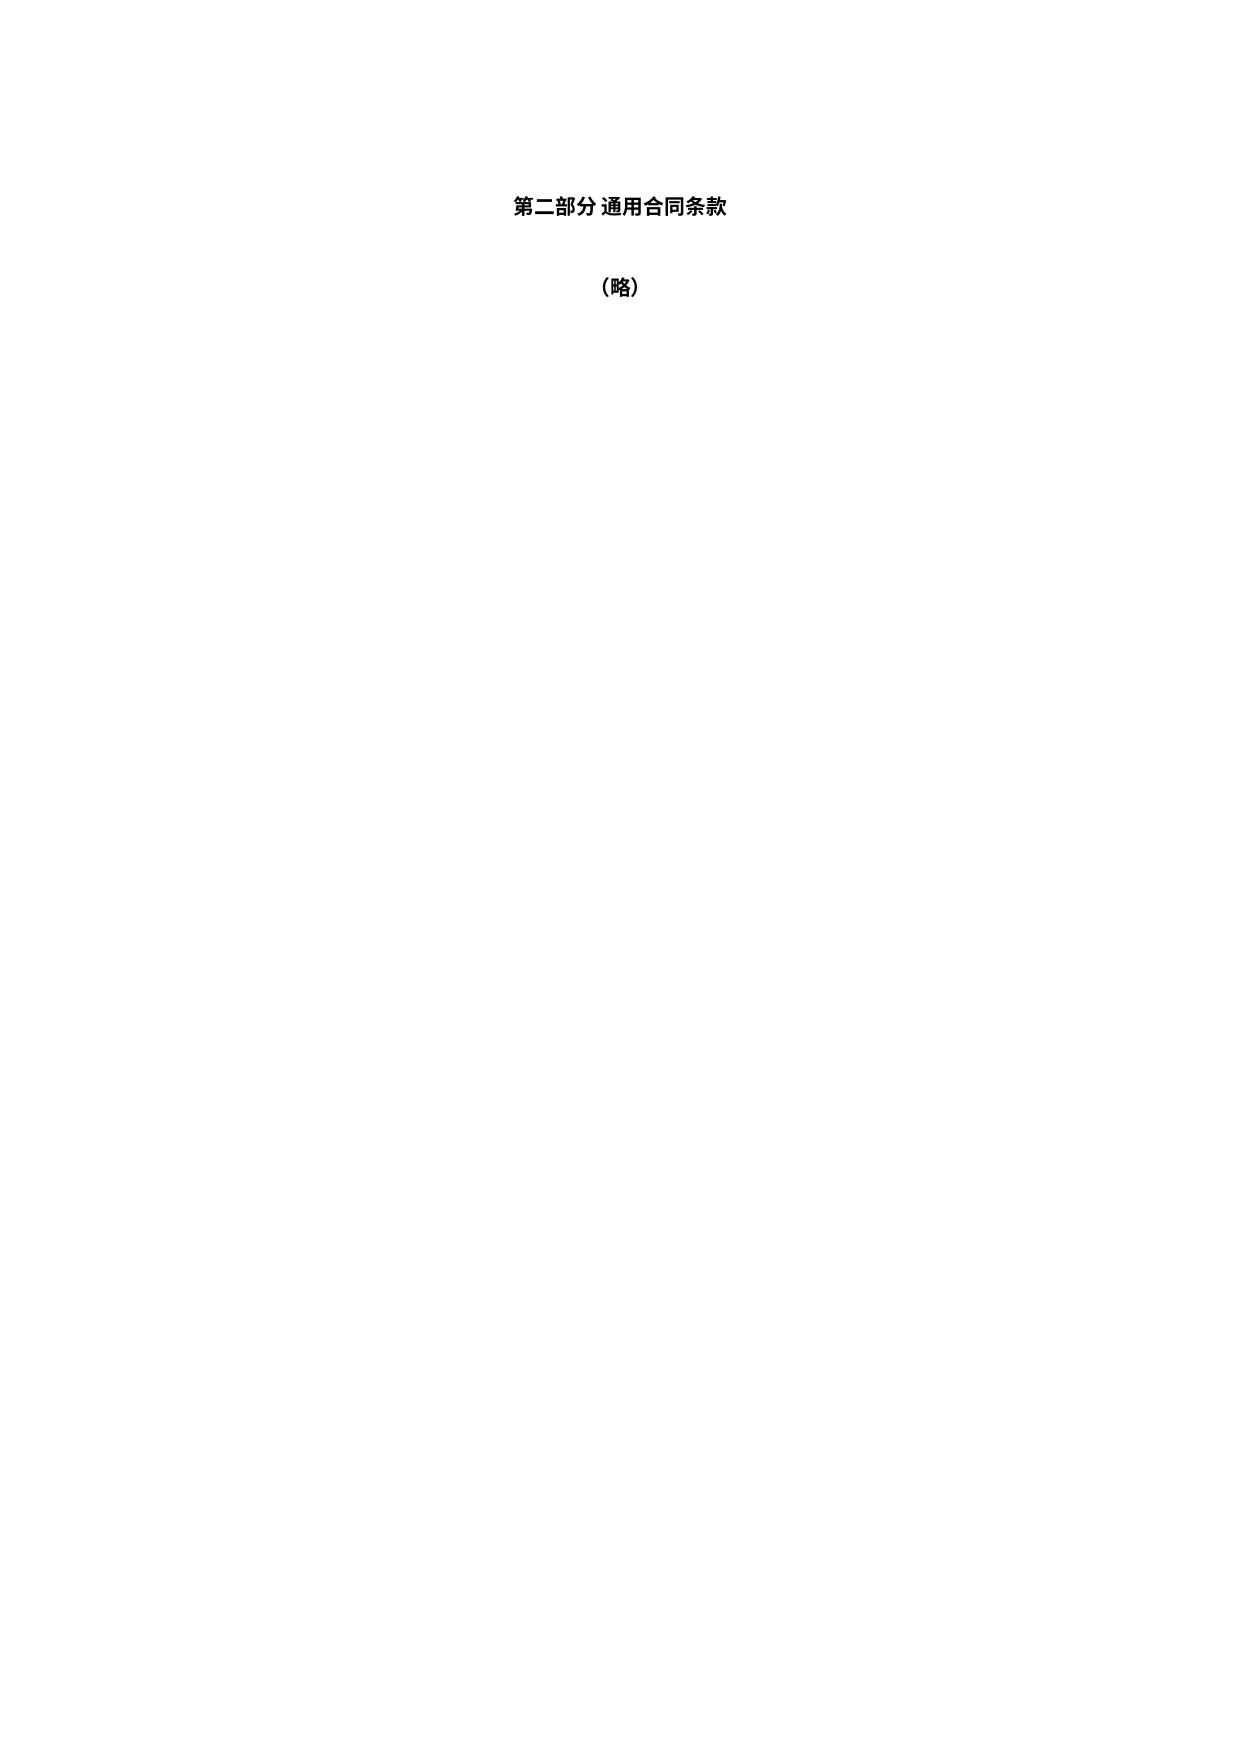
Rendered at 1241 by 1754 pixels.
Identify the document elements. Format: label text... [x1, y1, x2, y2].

subtitle 第二部分 通用合同条款 [187, 189, 1053, 222]
text （略） [187, 270, 1053, 303]
